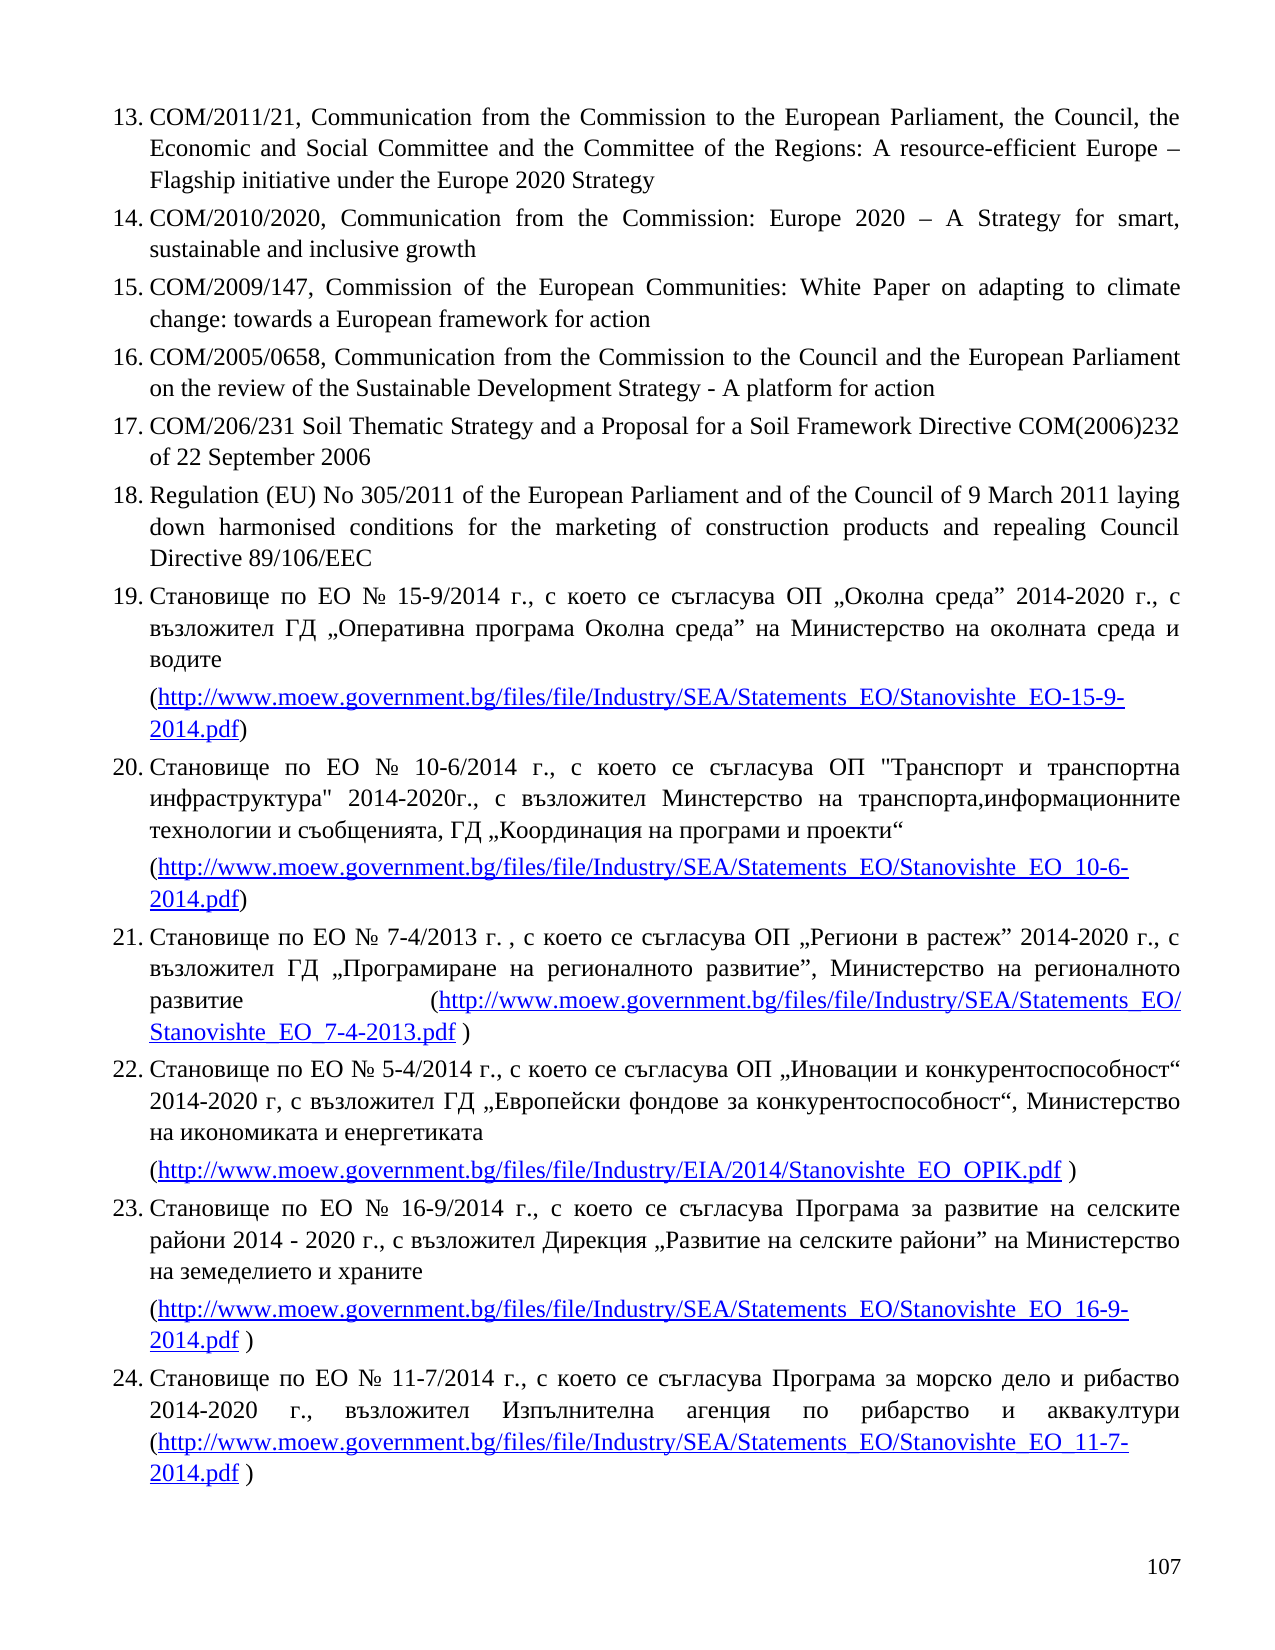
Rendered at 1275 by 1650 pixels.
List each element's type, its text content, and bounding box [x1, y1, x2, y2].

text Становище по ЕО № 15-9/2014 г., с което се съгласува ОП „Околна среда” 2014-2020 г., с възложител ГД „Оперативна програма Околна среда” на Министерство на околната среда и водите [112, 581, 1181, 673]
list (http://www.moew.government.bg/files/file/Industry/SEA/Statements_EO/Stanovishte_EO_10-6-2014.pdf) [149, 852, 1181, 913]
text Становище по ЕО № 11-7/2014 г., с което се съгласува Програма за морско дело и рибаство 2014-2020 г., възложител Изпълнителна агенция по рибарство и аквакултури (http://www.moew.government.bg/files/file/Industry/SEA/Statements_EO/Stanovishte_EO_11-7-2014.pdf ) [112, 1363, 1181, 1487]
text COM/206/231 Soil Thematic Strategy and a Proposal for a Soil Framework Directive COM(2006)232 of 22 September 2006 [112, 411, 1181, 471]
text COM/2009/147, Commission of the European Communities: White Paper on adapting to climate change: towards a European framework for action [112, 272, 1181, 332]
list (http://www.moew.government.bg/files/file/Industry/SEA/Statements_EO/Stanovishte_EO_16-9-2014.pdf ) [149, 1294, 1181, 1354]
text Становище по ЕО № 10-6/2014 г., с което се съгласува ОП "Транспорт и транспортна инфраструктура" 2014-2020г., с възложител Минстерство на транспорта,информационните технологии и съобщенията, ГД „Координация на програми и проекти“ [112, 752, 1181, 843]
text Становище по ЕО № 7-4/2013 г. , с което се съгласува ОП „Региони в растеж” 2014-2020 г., с възложител ГД „Програмиране на регионалното развитие”, Министерство на регионалното развитие (http://www.moew.government.bg/files/file/Industry/SEA/Statements_EO/Stanovishte_EO_7-4-2013.pdf ) [112, 922, 1181, 1045]
list (http://www.moew.government.bg/files/file/Industry/SEA/Statements_EO/Stanovishte_EO-15-9-2014.pdf) [149, 682, 1181, 742]
text COM/2011/21, Communication from the Commission to the European Parliament, the Council, the Economic and Social Committee and the Committee of the Regions: A resource-efficient Europe – Flagship initiative under the Europe 2020 Strategy [112, 102, 1181, 194]
text Становище по ЕО № 16-9/2014 г., с което се съгласува Програма за развитие на селските райони 2014 - 2020 г., с възложител Дирекция „Развитие на селските райони” на Министерство на земеделието и храните [112, 1193, 1181, 1285]
text COM/2005/0658, Communication from the Commission to the Council and the European Parliament on the review of the Sustainable Development Strategy - A platform for action [112, 342, 1181, 402]
text COM/2010/2020, Communication from the Commission: Europe 2020 – A Strategy for smart, sustainable and inclusive growth [112, 203, 1181, 263]
list (http://www.moew.government.bg/files/file/Industry/EIA/2014/Stanovishte_EO_OPIK.pdf ) [149, 1155, 1181, 1184]
text Regulation (EU) No 305/2011 of the European Parliament and of the Council of 9 March 2011 laying down harmonised conditions for the marketing of construction products and repealing Council Directive 89/106/EEC [112, 480, 1181, 572]
text Становище по ЕО № 5-4/2014 г., с което се съгласува ОП „Иновации и конкурентоспособност“ 2014-2020 г, с възложител ГД „Европейски фондове за конкурентоспособност“, Министерство на икономиката и енергетиката [112, 1054, 1181, 1146]
